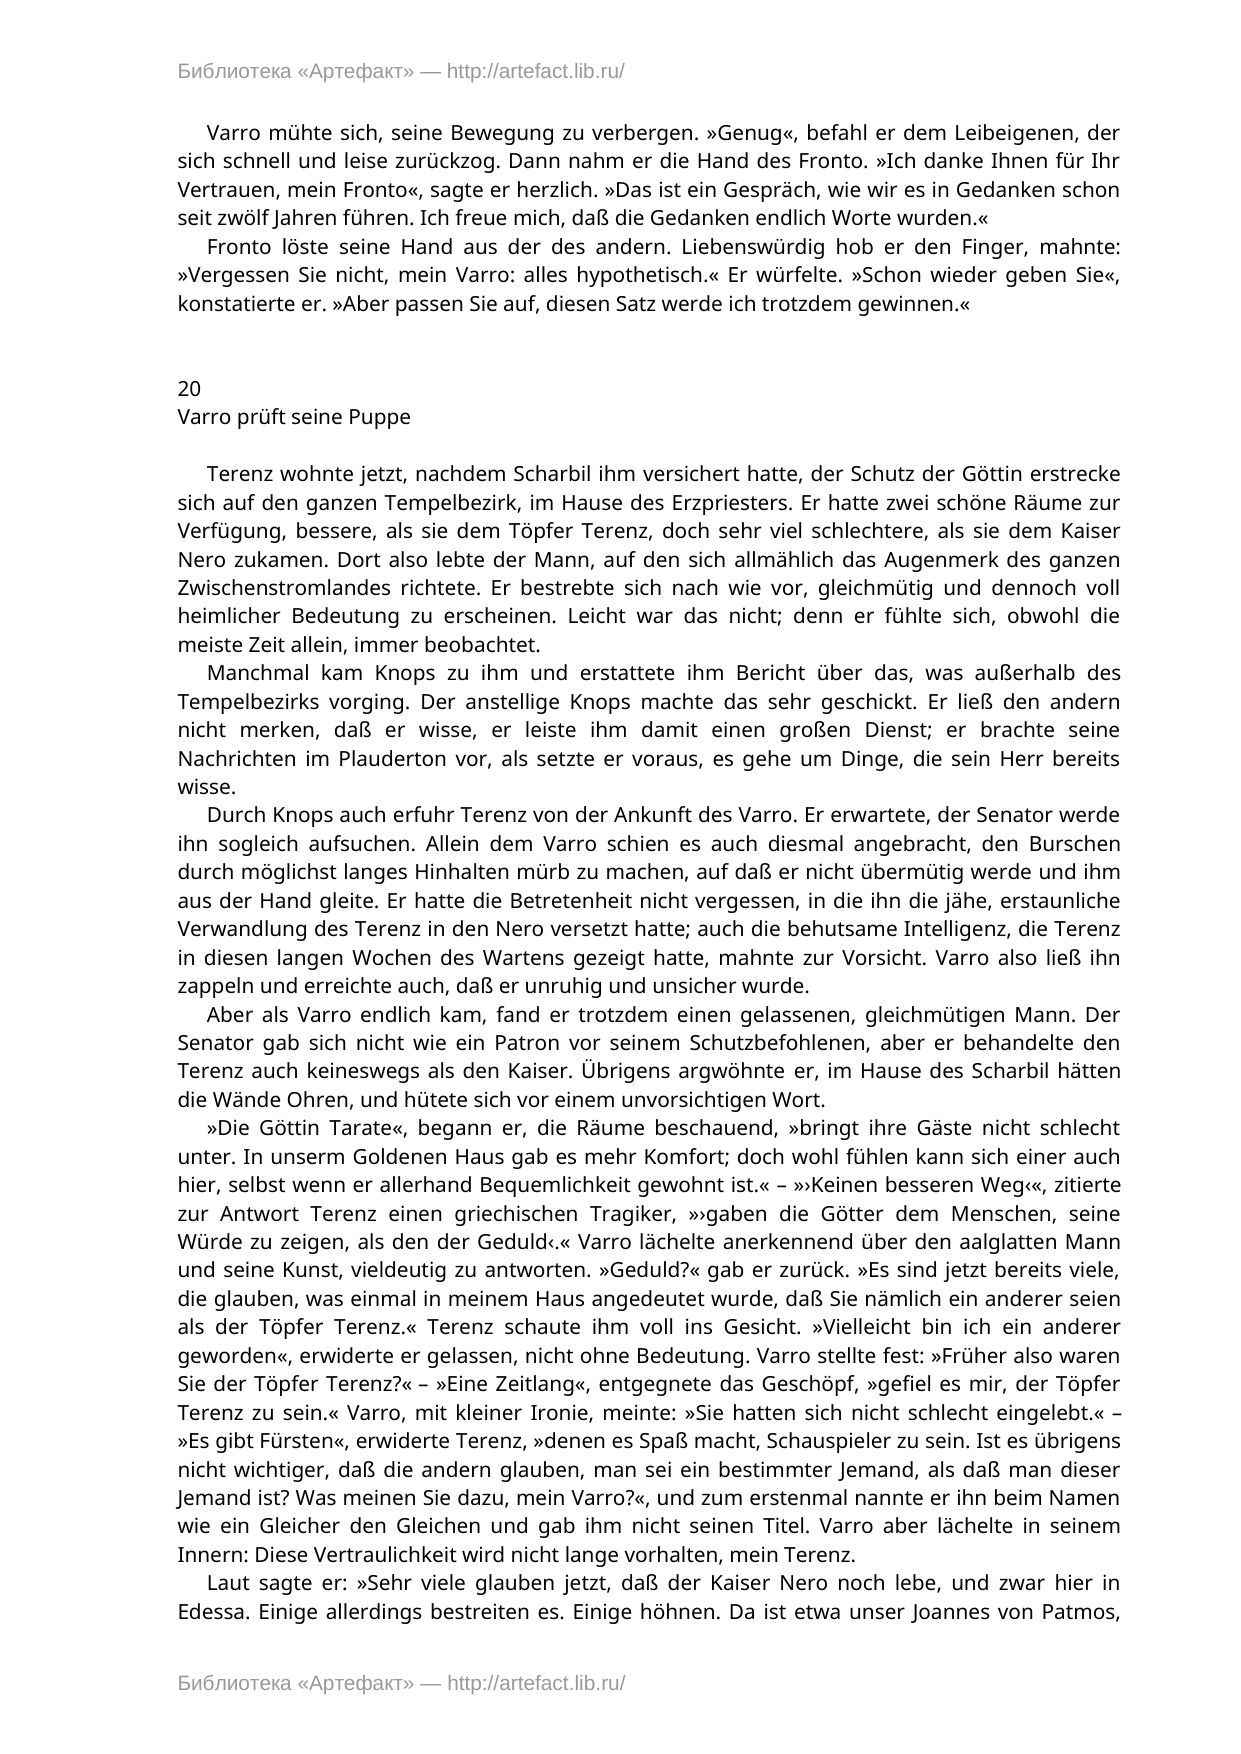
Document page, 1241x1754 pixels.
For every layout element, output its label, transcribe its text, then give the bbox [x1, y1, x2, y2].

text Fronto löste seine Hand aus der des andern. Liebenswürdig hob er den Finger, mahnte: »Vergessen Sie nicht, mein Varro: alles hypothetisch.« Er würfelte. »Schon wieder geben Sie«, konstatierte er. »Aber passen Sie auf, diesen Satz werde ich trotzdem gewinnen.« [177, 232, 1122, 317]
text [177, 1568, 1122, 1625]
text Varro mühte sich, seine Bewegung zu verbergen. »Genug«, befahl er dem Leibeigenen, der sich schnell und leise zurückzog. Dann nahm er die Hand des Fronto. »Ich danke Ihnen für Ihr Vertrauen, mein Fronto«, sagte er herzlich. »Das ist ein Gespräch, wie wir es in Gedanken schon seit zwölf Jahren führen. Ich freue mich, daß die Gedanken endlich Worte wurden.« [177, 118, 1122, 232]
text Terenz wohnte jetzt, nachdem Scharbil ihm versichert hatte, der Schutz der Göttin erstrecke sich auf den ganzen Tempelbezirk, im Hause des Erzpriesters. Er hatte zwei schöne Räume zur Verfügung, bessere, als sie dem Töpfer Terenz, doch sehr viel schlechtere, als sie dem Kaiser Nero zukamen. Dort also lebte der Mann, auf den sich allmählich das Augenmerk des ganzen Zwischenstromlandes richtete. Er bestrebte sich nach wie vor, gleichmütig und dennoch voll heimlicher Bedeutung zu erscheinen. Leicht war das nicht; denn er fühlte sich, obwohl die meiste Zeit allein, immer beobachtet. [177, 459, 1122, 658]
subtitle Varro prüft seine Puppe [177, 402, 1122, 431]
text Aber als Varro endlich kam, fand er trotzdem einen gelassenen, gleichmütigen Mann. Der Senator gab sich nicht wie ein Patron vor seinem Schutzbefohlenen, aber er behandelte den Terenz auch keineswegs als den Kaiser. Übrigens argwöhnte er, im Hause des Scharbil hätten die Wände Ohren, und hütete sich vor einem unvorsichtigen Wort. [177, 1000, 1122, 1113]
subtitle 20 [177, 374, 1122, 402]
text Durch Knops auch erfuhr Terenz von der Ankunft des Varro. Er erwartete, der Senator werde ihn sogleich aufsuchen. Allein dem Varro schien es auch diesmal angebracht, den Burschen durch möglichst langes Hinhalten mürb zu machen, auf daß er nicht übermütig werde und ihm aus der Hand gleite. Er hatte die Betretenheit nicht vergessen, in die ihn die jähe, erstaunliche Verwandlung des Terenz in den Nero versetzt hatte; auch die behutsame Intelligenz, die Terenz in diesen langen Wochen des Wartens gezeigt hatte, mahnte zur Vorsicht. Varro also ließ ihn zappeln und erreichte auch, daß er unruhig und unsicher wurde. [177, 801, 1122, 1000]
text Manchmal kam Knops zu ihm und erstattete ihm Bericht über das, was außerhalb des Tempelbezirks vorging. Der anstellige Knops machte das sehr geschickt. Er ließ den andern nicht merken, daß er wisse, er leiste ihm damit einen großen Dienst; er brachte seine Nachrichten im Plauderton vor, als setzte er voraus, es gehe um Dinge, die sein Herr bereits wisse. [177, 658, 1122, 801]
text »Die Göttin Tarate«, begann er, die Räume beschauend, »bringt ihre Gäste nicht schlecht unter. In unserm Goldenen Haus gab es mehr Komfort; doch wohl fühlen kann sich einer auch hier, selbst wenn er allerhand Bequemlichkeit gewohnt ist.« – »›Keinen besseren Weg‹«, zitierte zur Antwort Terenz einen griechischen Tragiker, »›gaben die Götter dem Menschen, seine Würde zu zeigen, als den der Geduld‹.« Varro lächelte anerkennend über den aalglatten Mann und seine Kunst, vieldeutig zu antworten. »Geduld?« gab er zurück. »Es sind jetzt bereits viele, die glauben, was einmal in meinem Haus angedeutet wurde, daß Sie nämlich ein anderer seien als der Töpfer Terenz.« Terenz schaute ihm voll ins Gesicht. »Vielleicht bin ich ein anderer geworden«, erwiderte er gelassen, nicht ohne Bedeutung. Varro stellte fest: »Früher also waren Sie der Töpfer Terenz?« – »Eine Zeitlang«, entgegnete das Geschöpf, »gefiel es mir, der Töpfer Terenz zu sein.« Varro, mit kleiner Ironie, meinte: »Sie hatten sich nicht schlecht eingelebt.« – »Es gibt Fürsten«, erwiderte Terenz, »denen es Spaß macht, Schauspieler zu sein. Ist es übrigens nicht wichtiger, daß die andern glauben, man sei ein bestimmter Jemand, als daß man dieser Jemand ist? Was meinen Sie dazu, mein Varro?«, und zum erstenmal nannte er ihn beim Namen wie ein Gleicher den Gleichen und gab ihm nicht seinen Titel. Varro aber lächelte in seinem Innern: Diese Vertraulichkeit wird nicht lange vorhalten, mein Terenz. [177, 1113, 1122, 1568]
